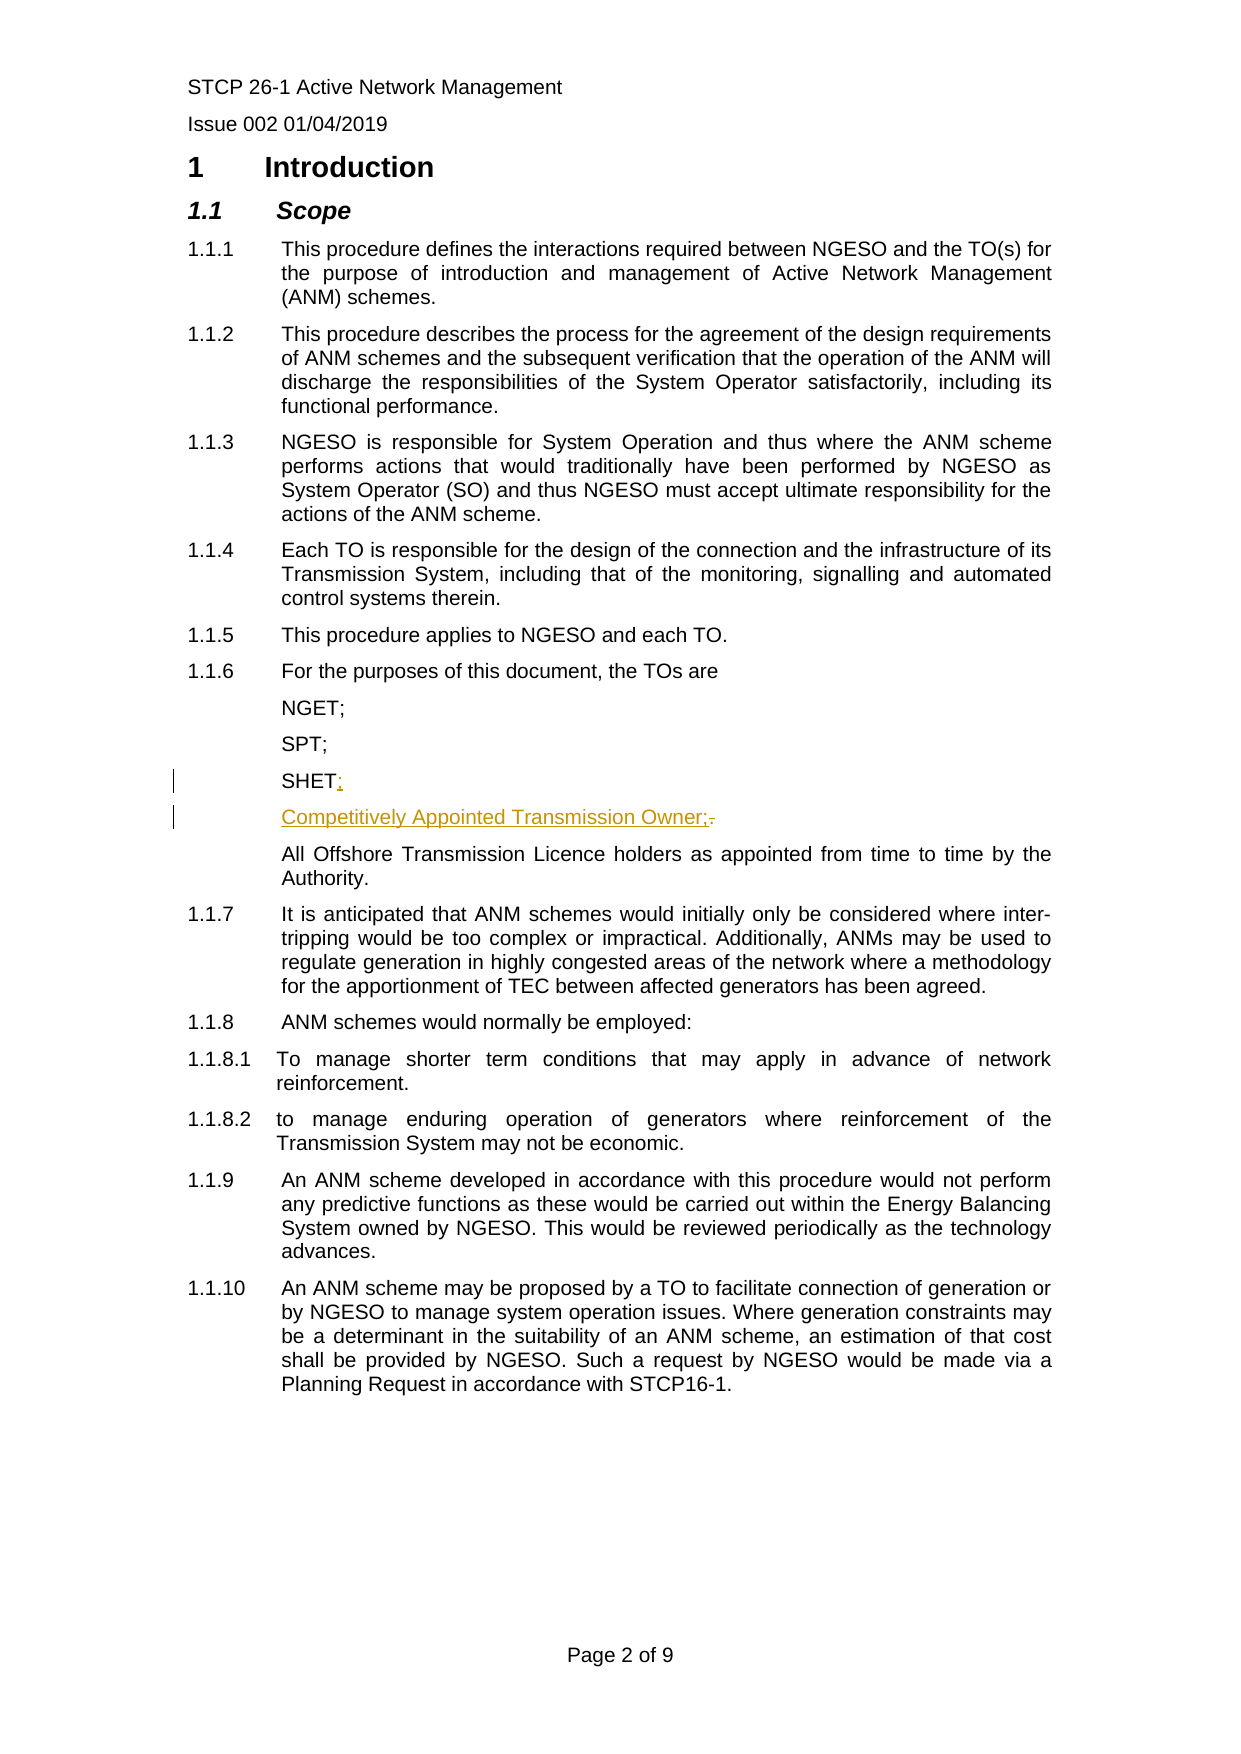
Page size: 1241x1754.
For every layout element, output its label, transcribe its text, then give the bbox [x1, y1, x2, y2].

subtitle This procedure describes the process for the agreement of the design requirements of ANM schemes and the subsequent verification that the operation of the ANM will discharge the responsibilities of the System Operator satisfactorily, including its functional performance. [187, 322, 1053, 417]
subtitle This procedure applies to NGESO and each TO. [187, 623, 1053, 647]
list SPT; [281, 732, 1053, 756]
subtitle It is anticipated that ANM schemes would initially only be considered where inter-tripping would be too complex or impractical. Additionally, ANMs may be used to regulate generation in highly congested areas of the network where a methodology for the apportionment of TEC between affected generators has been agreed. [187, 902, 1053, 998]
list SHET [281, 768, 1053, 792]
subtitle An ANM scheme developed in accordance with this procedure would not perform any predictive functions as these would be carried out within the Energy Balancing System owned by NGESO. This would be reviewed periodically as the technology advances. [187, 1167, 1053, 1263]
subtitle For the purposes of this document, the TOs are [187, 659, 1053, 683]
subtitle An ANM scheme may be proposed by a TO to facilitate connection of generation or by NGESO to manage system operation issues. Where generation constraints may be a determinant in the suitability of an ANM scheme, an estimation of that cost shall be provided by NGESO. Such a request by NGESO would be made via a Planning Request in accordance with STCP16-1. [187, 1276, 1053, 1396]
subtitle ANM schemes would normally be employed: [187, 1010, 1053, 1034]
subtitle This procedure defines the interactions required between NGESO and the TO(s) for the purpose of introduction and management of Active Network Management (ANM) schemes. [187, 237, 1053, 309]
subtitle NGESO is responsible for System Operation and thus where the ANM scheme performs actions that would traditionally have been performed by NGESO as System Operator (SO) and thus NGESO must accept ultimate responsibility for the actions of the ANM scheme. [187, 430, 1053, 526]
subtitle To manage shorter term conditions that may apply in advance of network reinforcement. [187, 1047, 1053, 1094]
list All Offshore Transmission Licence holders as appointed from time to time by the Authority. [281, 841, 1053, 889]
subtitle Each TO is responsible for the design of the connection and the infrastructure of its Transmission System, including that of the monitoring, signalling and automated control systems therein. [187, 538, 1053, 610]
subtitle Introduction [187, 150, 1053, 183]
subtitle Scope [187, 196, 1053, 225]
subtitle to manage enduring operation of generators where reinforcement of the Transmission System may not be economic. [187, 1107, 1053, 1155]
list NGET; [281, 696, 1053, 719]
